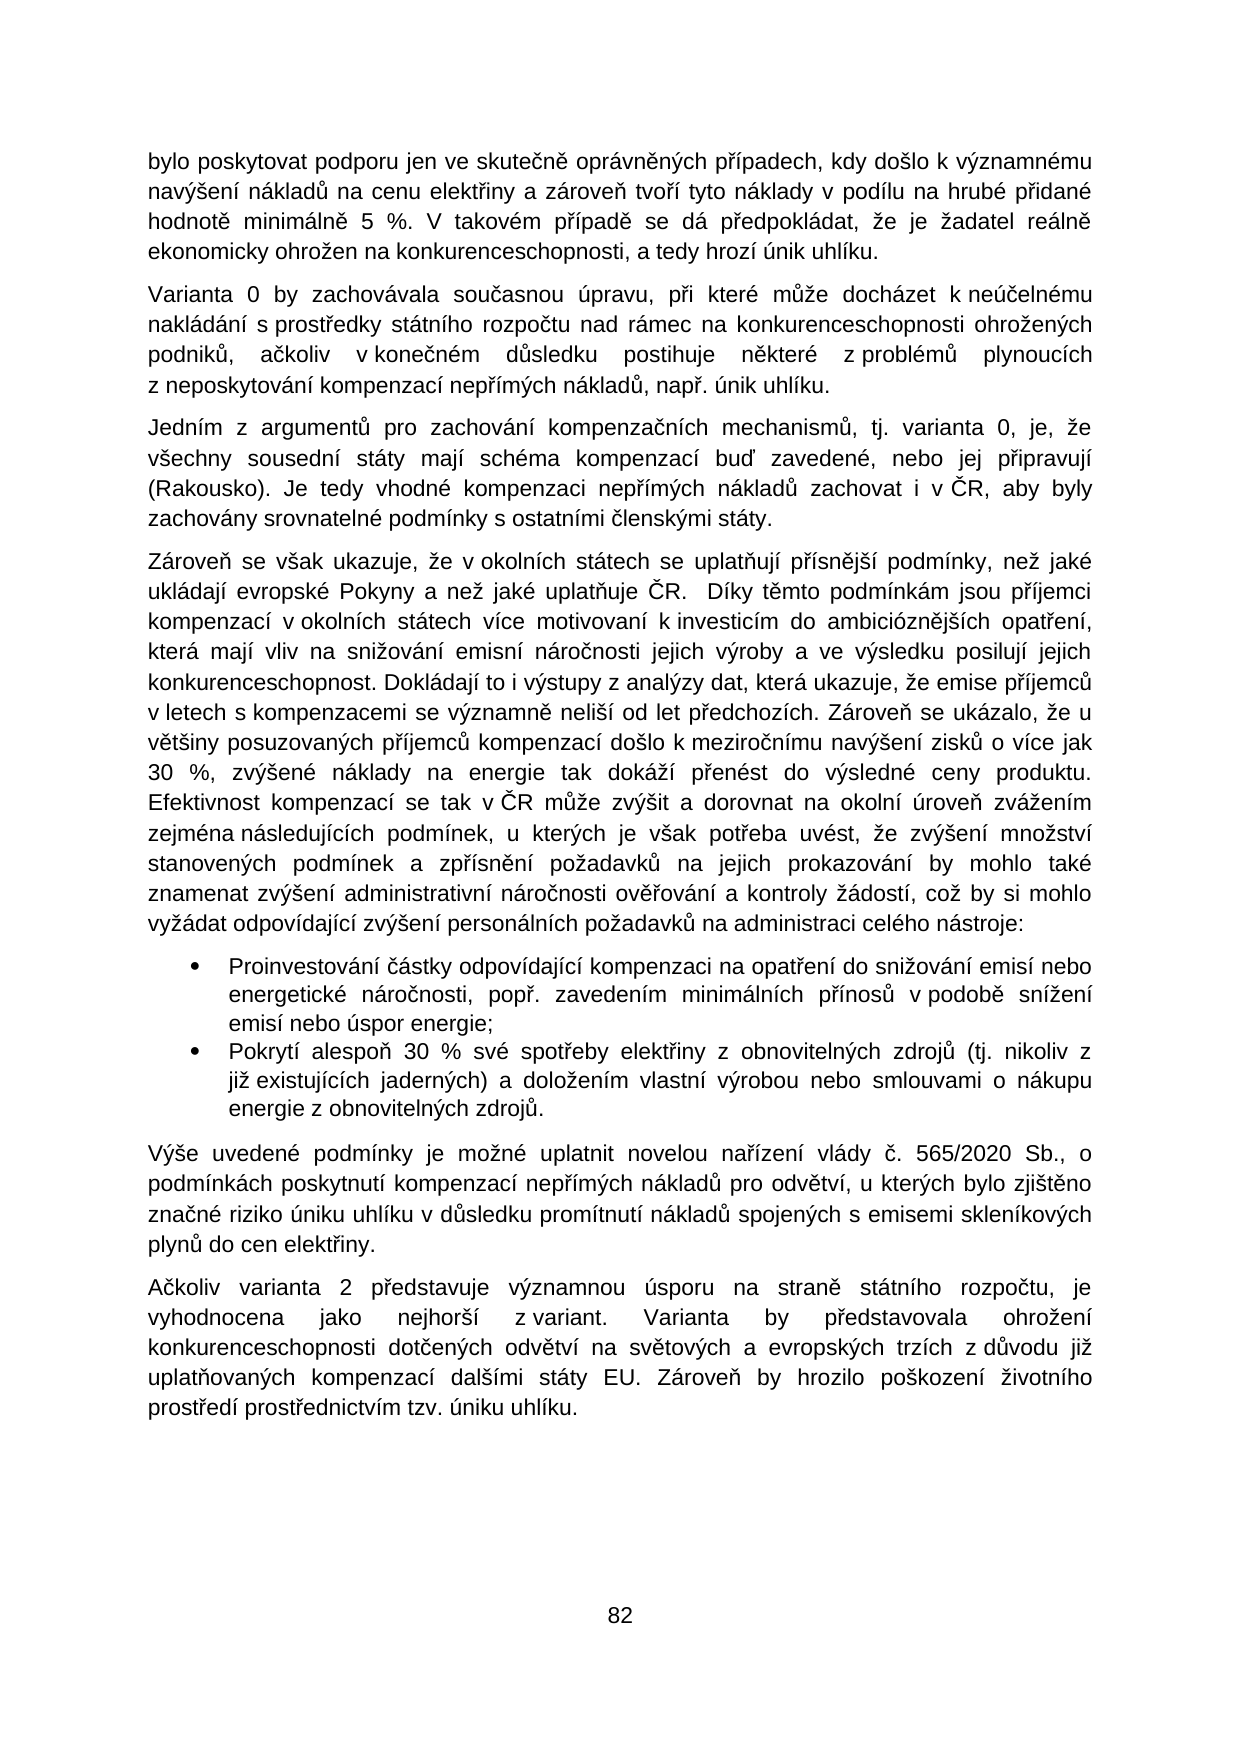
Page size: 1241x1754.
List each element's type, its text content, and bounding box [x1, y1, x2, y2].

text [148, 148, 1093, 264]
text Jedním z argumentů pro zachování kompenzačních mechanismů, tj. varianta 0, je, že všechny sousední státy mají schéma kompenzací buď zavedené, nebo jej připravují (Rakousko). Je tedy vhodné kompenzaci nepřímých nákladů zachovat i v ČR, aby byly zachovány srovnatelné podmínky s ostatními členskými státy. [148, 414, 1093, 531]
list Pokrytí alespoň 30 % své spotřeby elektřiny z obnovitelných zdrojů (tj. nikoliv z již existujících jaderných) a doložením vlastní výrobou nebo smlouvami o nákupu energie z obnovitelných zdrojů. [191, 1038, 1093, 1121]
list Proinvestování částky odpovídající kompenzaci na opatření do snižování emisí nebo energetické náročnosti, popř. zavedením minimálních přínosů v podobě snížení emisí nebo úspor energie; [191, 953, 1093, 1036]
text Výše uvedené podmínky je možné uplatnit novelou nařízení vlády č. 565/2020 Sb., o podmínkách poskytnutí kompenzací nepřímých nákladů pro odvětví, u kterých bylo zjištěno značné riziko úniku uhlíku v důsledku promítnutí nákladů spojených s emisemi skleníkových plynů do cen elektřiny. [148, 1140, 1093, 1257]
text Varianta 0 by zachovávala současnou úpravu, při které může docházet k neúčelnému nakládání s prostředky státního rozpočtu nad rámec na konkurenceschopnosti ohrožených podniků, ačkoliv v konečném důsledku postihuje některé z problémů plynoucích z neposkytování kompenzací nepřímých nákladů, např. únik uhlíku. [148, 281, 1093, 398]
text Zároveň se však ukazuje, že v okolních státech se uplatňují přísnější podmínky, než jaké ukládají evropské Pokyny a než jaké uplatňuje ČR. Díky těmto podmínkám jsou příjemci kompenzací v okolních státech více motivovaní k investicím do ambicióznějších opatření, která mají vliv na snižování emisní náročnosti jejich výroby a ve výsledku posilují jejich konkurenceschopnost. Dokládají to i výstupy z analýzy dat, která ukazuje, že emise příjemců v letech s kompenzacemi se významně neliší od let předchozích. Zároveň se ukázalo, že u většiny posuzovaných příjemců kompenzací došlo k meziročnímu navýšení zisků o více jak 30 %, zvýšené náklady na energie tak dokáží přenést do výsledné ceny produktu. Efektivnost kompenzací se tak v ČR může zvýšit a dorovnat na okolní úroveň zvážením zejména následujících podmínek, u kterých je však potřeba uvést, že zvýšení množství stanovených podmínek a zpřísnění požadavků na jejich prokazování by mohlo také znamenat zvýšení administrativní náročnosti ověřování a kontroly žádostí, což by si mohlo vyžádat odpovídající zvýšení personálních požadavků na administraci celého nástroje: [148, 548, 1093, 936]
text Ačkoliv varianta 2 představuje významnou úsporu na straně státního rozpočtu, je vyhodnocena jako nejhorší z variant. Varianta by představovala ohrožení konkurenceschopnosti dotčených odvětví na světových a evropských trzích z důvodu již uplatňovaných kompenzací dalšími státy EU. Zároveň by hrozilo poškození životního prostředí prostřednictvím tzv. úniku uhlíku. [148, 1273, 1093, 1421]
